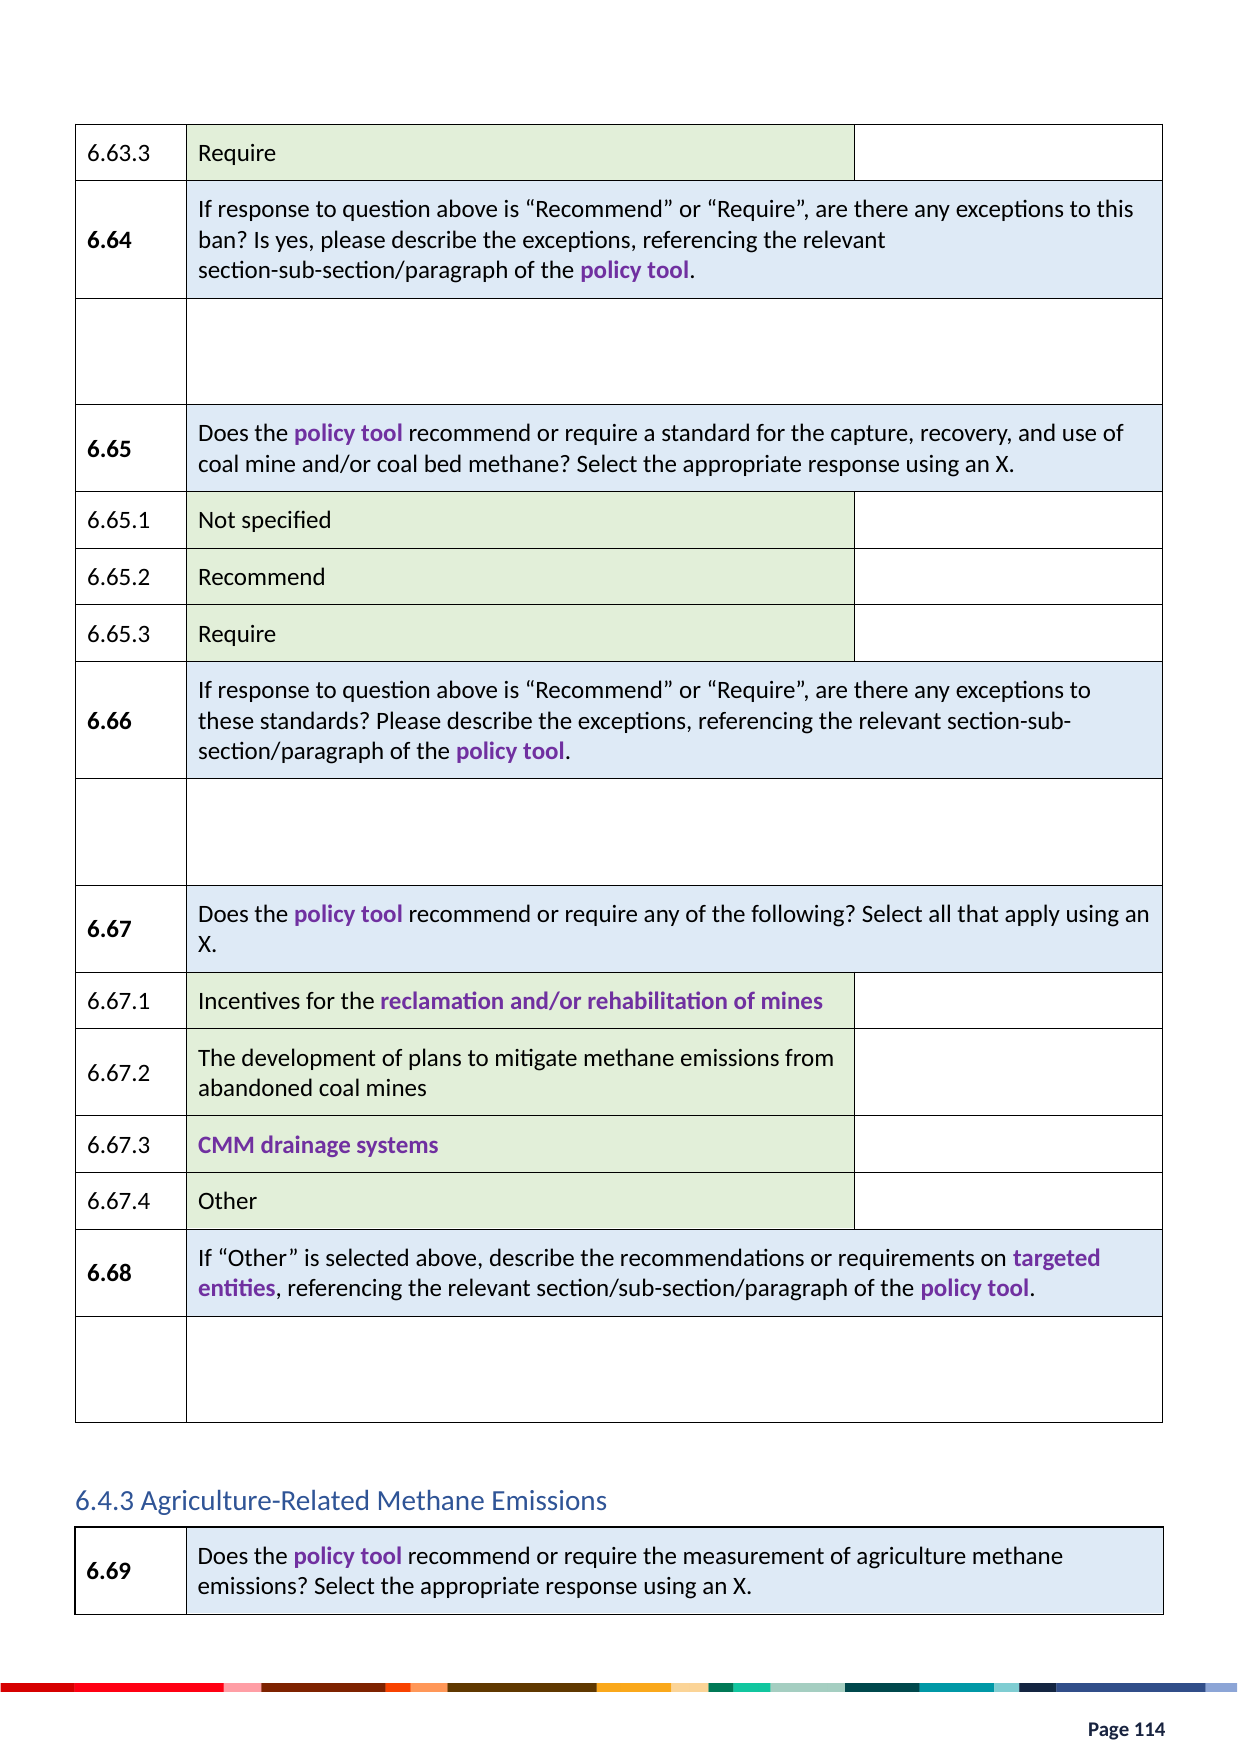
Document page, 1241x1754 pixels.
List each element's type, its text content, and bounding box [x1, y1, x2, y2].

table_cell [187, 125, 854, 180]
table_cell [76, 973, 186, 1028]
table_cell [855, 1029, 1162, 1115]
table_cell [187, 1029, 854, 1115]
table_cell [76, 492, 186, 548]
picture [0, 1683, 1236, 1692]
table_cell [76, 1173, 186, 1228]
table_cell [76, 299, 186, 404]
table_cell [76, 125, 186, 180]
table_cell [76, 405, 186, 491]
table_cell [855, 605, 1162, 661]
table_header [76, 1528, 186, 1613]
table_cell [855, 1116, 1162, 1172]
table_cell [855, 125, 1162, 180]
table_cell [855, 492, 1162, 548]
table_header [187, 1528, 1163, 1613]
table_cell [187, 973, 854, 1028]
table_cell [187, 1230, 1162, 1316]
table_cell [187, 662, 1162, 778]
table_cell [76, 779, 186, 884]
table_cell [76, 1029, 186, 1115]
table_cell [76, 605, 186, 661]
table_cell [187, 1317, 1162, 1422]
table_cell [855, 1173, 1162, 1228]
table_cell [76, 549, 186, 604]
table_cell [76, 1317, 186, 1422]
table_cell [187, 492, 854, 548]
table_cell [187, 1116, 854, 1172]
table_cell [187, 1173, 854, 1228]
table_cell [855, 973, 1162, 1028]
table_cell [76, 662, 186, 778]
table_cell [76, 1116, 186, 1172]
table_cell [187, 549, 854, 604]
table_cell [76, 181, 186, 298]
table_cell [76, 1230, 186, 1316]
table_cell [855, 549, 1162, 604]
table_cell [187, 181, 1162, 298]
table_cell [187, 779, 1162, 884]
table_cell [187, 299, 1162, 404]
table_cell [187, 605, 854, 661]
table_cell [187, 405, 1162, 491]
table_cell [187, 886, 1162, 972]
subtitle 6.4.3 Agriculture-Related Methane Emissions [75, 1482, 1165, 1518]
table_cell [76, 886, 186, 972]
